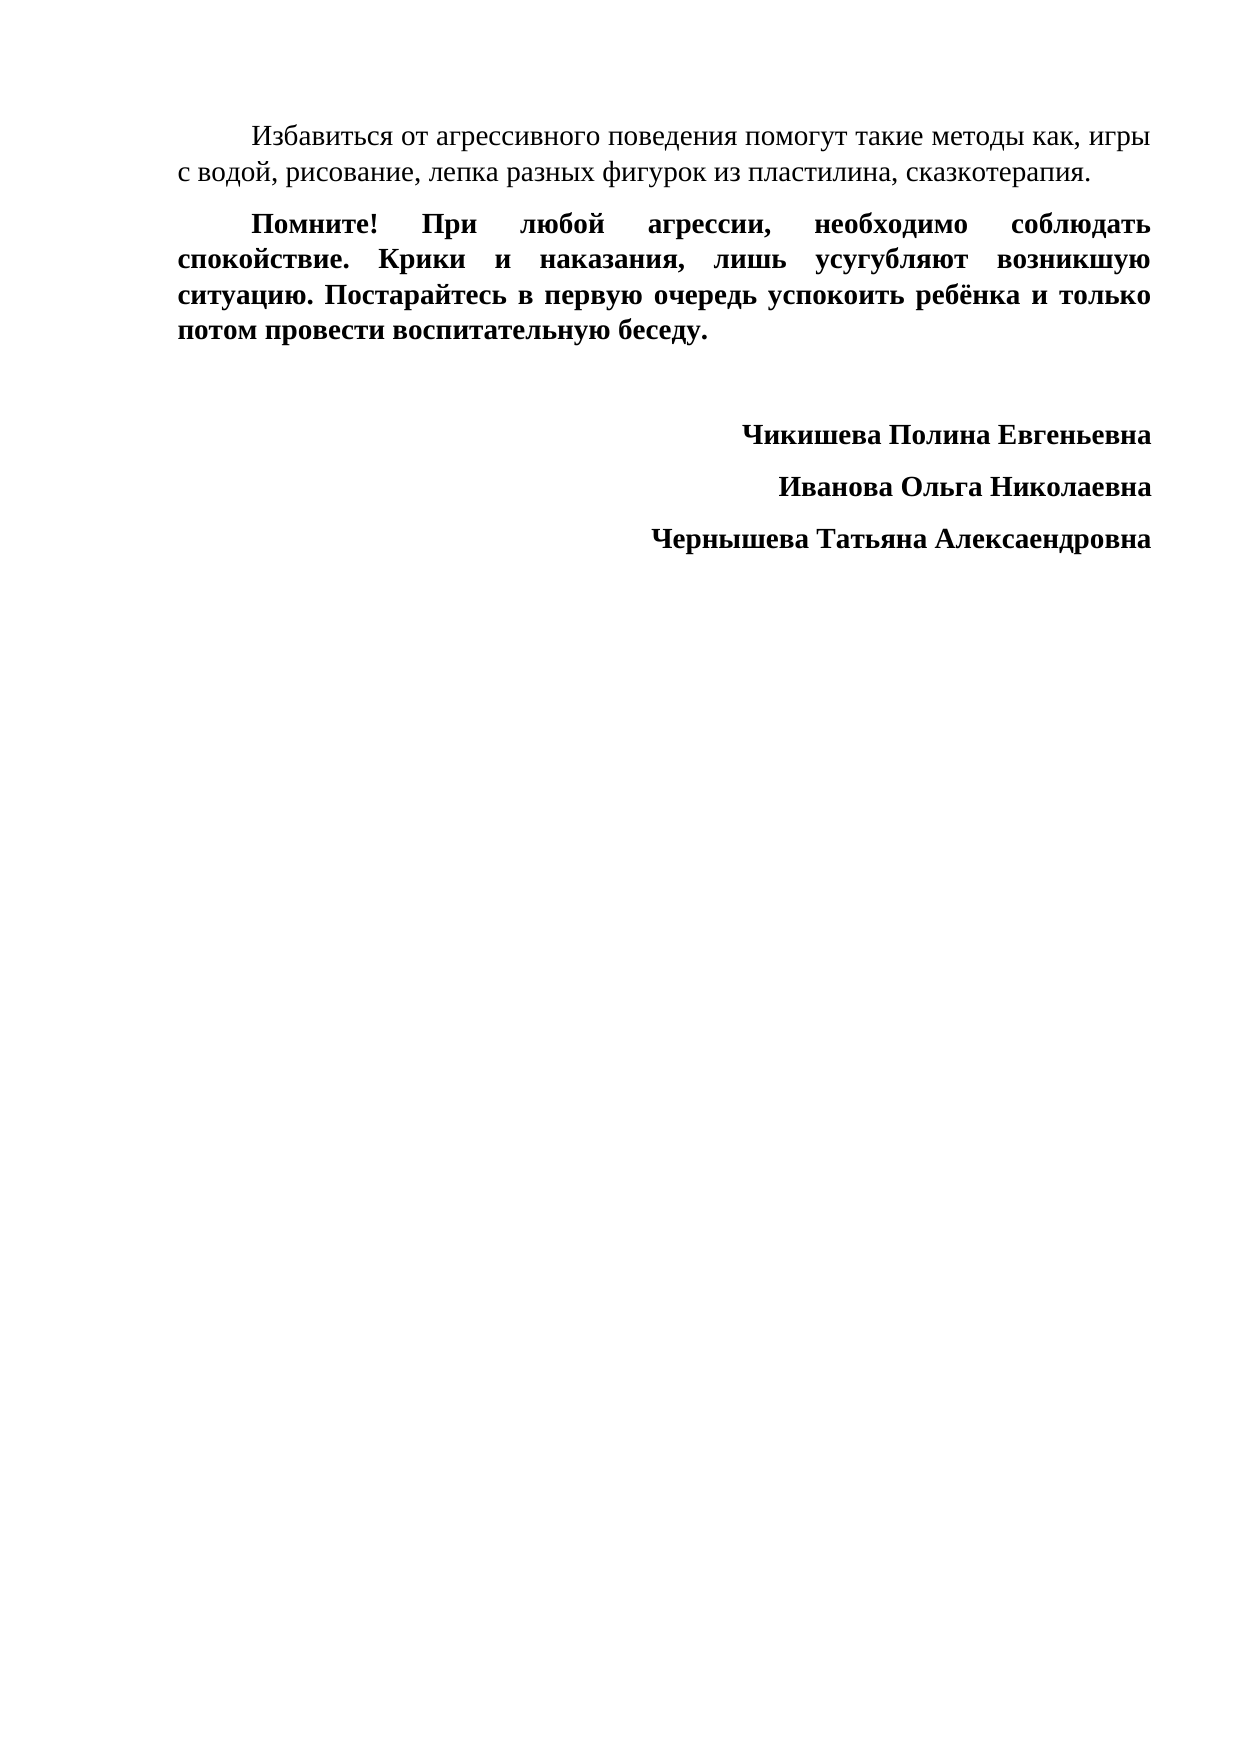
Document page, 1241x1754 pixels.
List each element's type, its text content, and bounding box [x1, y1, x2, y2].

text Избавиться от агрессивного поведения помогут такие методы как, игры с водой, рисование, лепка разных фигурок из пластилина, сказкотерапия. [177, 118, 1152, 187]
text Чикишева Полина Евгеньевна [177, 417, 1152, 450]
text Помните! При любой агрессии, необходимо соблюдать спокойствие. Крики и наказания, лишь усугубляют возникшую ситуацию. Постарайтесь в первую очередь успокоить ребёнка и только потом провести воспитательную беседу. [177, 206, 1152, 346]
text Чернышева Татьяна Алексаендровна [177, 521, 1152, 555]
text Иванова Ольга Николаевна [177, 469, 1152, 502]
